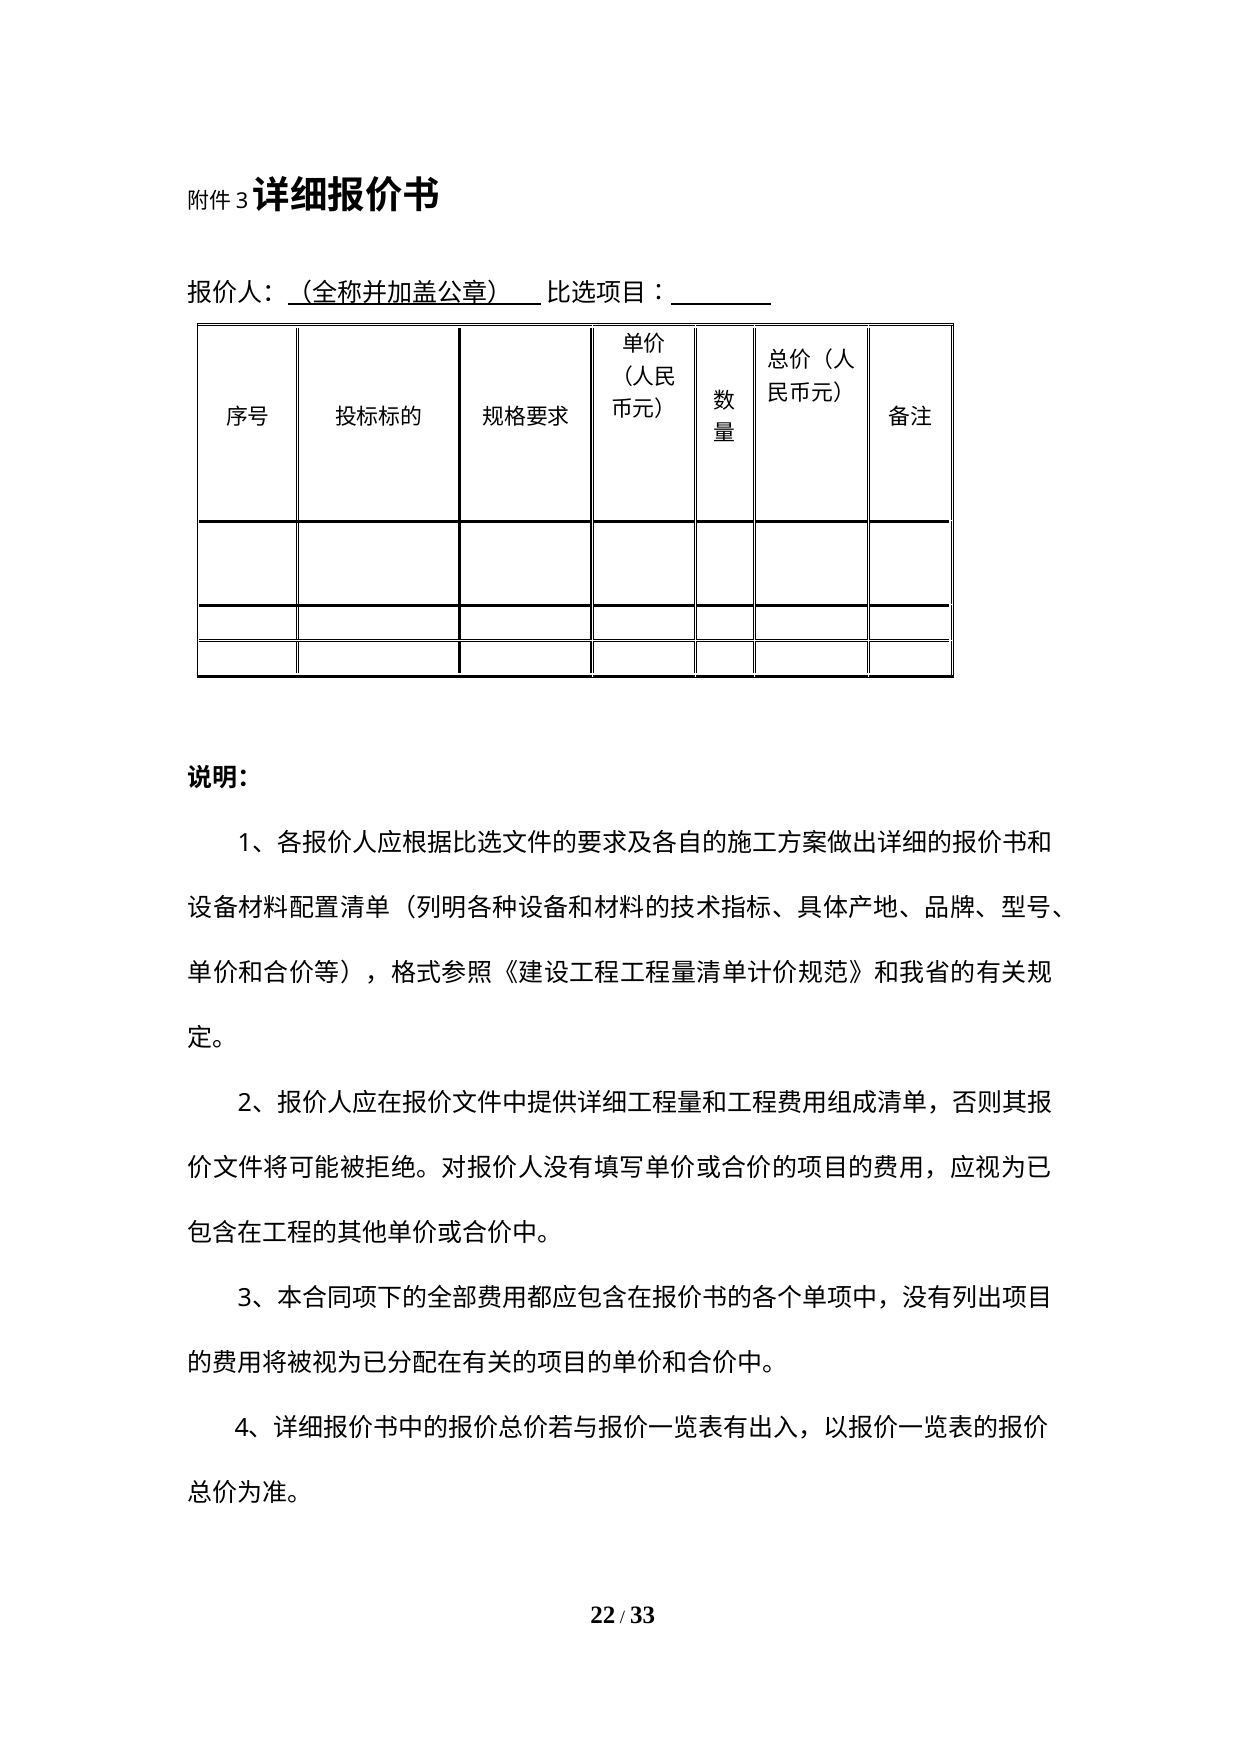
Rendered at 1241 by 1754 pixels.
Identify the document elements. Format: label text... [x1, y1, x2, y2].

table_cell [754, 639, 868, 675]
table_cell [697, 607, 753, 639]
text 报价人：（全称并加盖公章） 比选项目∶ [187, 258, 1053, 323]
table_header 单价（人民币元） [592, 326, 695, 519]
table_header 数量 [695, 324, 754, 519]
table_cell [868, 639, 951, 675]
table_cell [198, 606, 296, 639]
table_cell [198, 522, 296, 603]
table_header 总价（人民币元） [754, 324, 868, 519]
table_cell [870, 604, 952, 639]
table_cell [697, 523, 753, 603]
table_header 投标标的 [298, 326, 459, 519]
table_cell [594, 523, 694, 603]
text 4、详细报价书中的报价总价若与报价一览表有出入，以报价一览表的报价总价为准。 [187, 1393, 1053, 1523]
table_cell [870, 520, 952, 603]
table_cell [756, 607, 867, 639]
table_cell [198, 642, 297, 675]
text 1、各报价人应根据比选文件的要求及各自的施工方案做出详细的报价书和设备材料配置清单（列明各种设备和材料的技术指标、具体产地、品牌、型号、单价和合价等），格式参照《建设工程工程量清单计价规范》和我省的有关规定。 [187, 808, 1053, 1068]
text 附件3详细报价书 [187, 160, 1053, 225]
text 3、本合同项下的全部费用都应包含在报价书的各个单项中，没有列出项目的费用将被视为已分配在有关的项目的单价和合价中。 [187, 1263, 1053, 1393]
table_cell [461, 523, 590, 603]
table_cell [695, 639, 754, 675]
table_cell [299, 607, 458, 639]
table_header 备注 [868, 324, 952, 519]
table_cell [299, 523, 458, 603]
text 说明： [187, 743, 1053, 808]
table_cell [461, 607, 590, 639]
table_cell [594, 607, 694, 639]
table_cell [460, 642, 592, 675]
table_cell [592, 642, 695, 675]
table_cell [756, 523, 867, 603]
table_cell [298, 642, 459, 675]
table_header 序号 [198, 326, 297, 519]
text 2、报价人应在报价文件中提供详细工程量和工程费用组成清单，否则其报价文件将可能被拒绝。对报价人没有填写单价或合价的项目的费用，应视为已包含在工程的其他单价或合价中。 [187, 1068, 1053, 1263]
table_header 规格要求 [460, 326, 592, 519]
